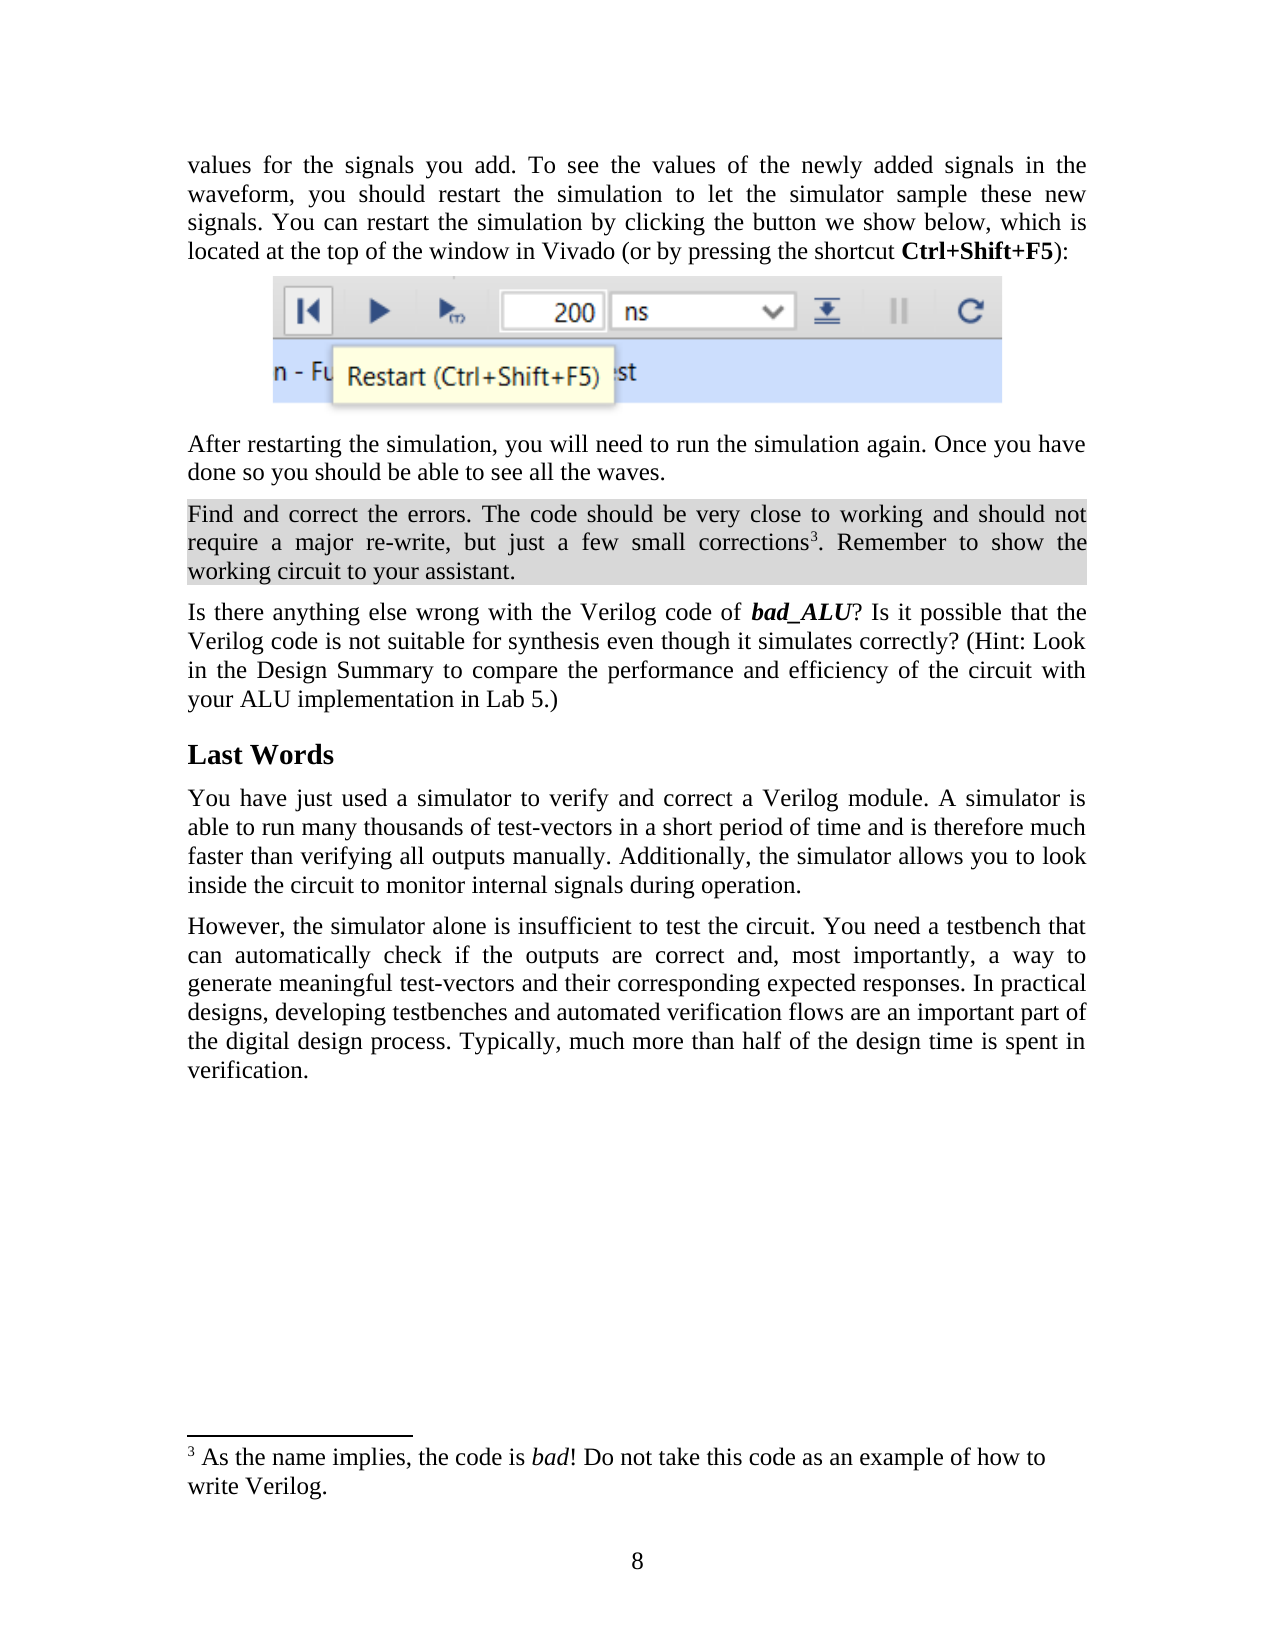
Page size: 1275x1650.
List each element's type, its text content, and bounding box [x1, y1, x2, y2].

text Is there anything else wrong with the Verilog code of bad_ALU? Is it possible that the Verilog code is not suitable for synthesis even though it simulates correctly? (Hint: Look in the Design Summary to compare the performance and efficiency of the circuit with your ALU implementation in Lab 5.) [187, 597, 1087, 712]
text Last Words [187, 737, 1087, 771]
text You have just used a simulator to verify and correct a Verilog module. A simulator is able to run many thousands of test-vectors in a short period of time and is therefore much faster than verifying all outputs manually. Additionally, the simulator allows you to look inside the circuit to monitor internal signals during operation. [187, 783, 1087, 898]
text Find and correct the errors. The code should be very close to working and should not require a major re-write, but just a few small corrections. Remember to show the working circuit to your assistant. [187, 499, 1087, 585]
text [187, 150, 1087, 265]
picture [272, 276, 1003, 417]
text However, the simulator alone is insufficient to test the circuit. You need a testbench that can automatically check if the outputs are correct and, most importantly, a way to generate meaningful test-vectors and their corresponding expected responses. In practical designs, developing testbenches and automated verification flows are an important part of the digital design process. Typically, much more than half of the design time is spent in verification. [187, 911, 1087, 1083]
